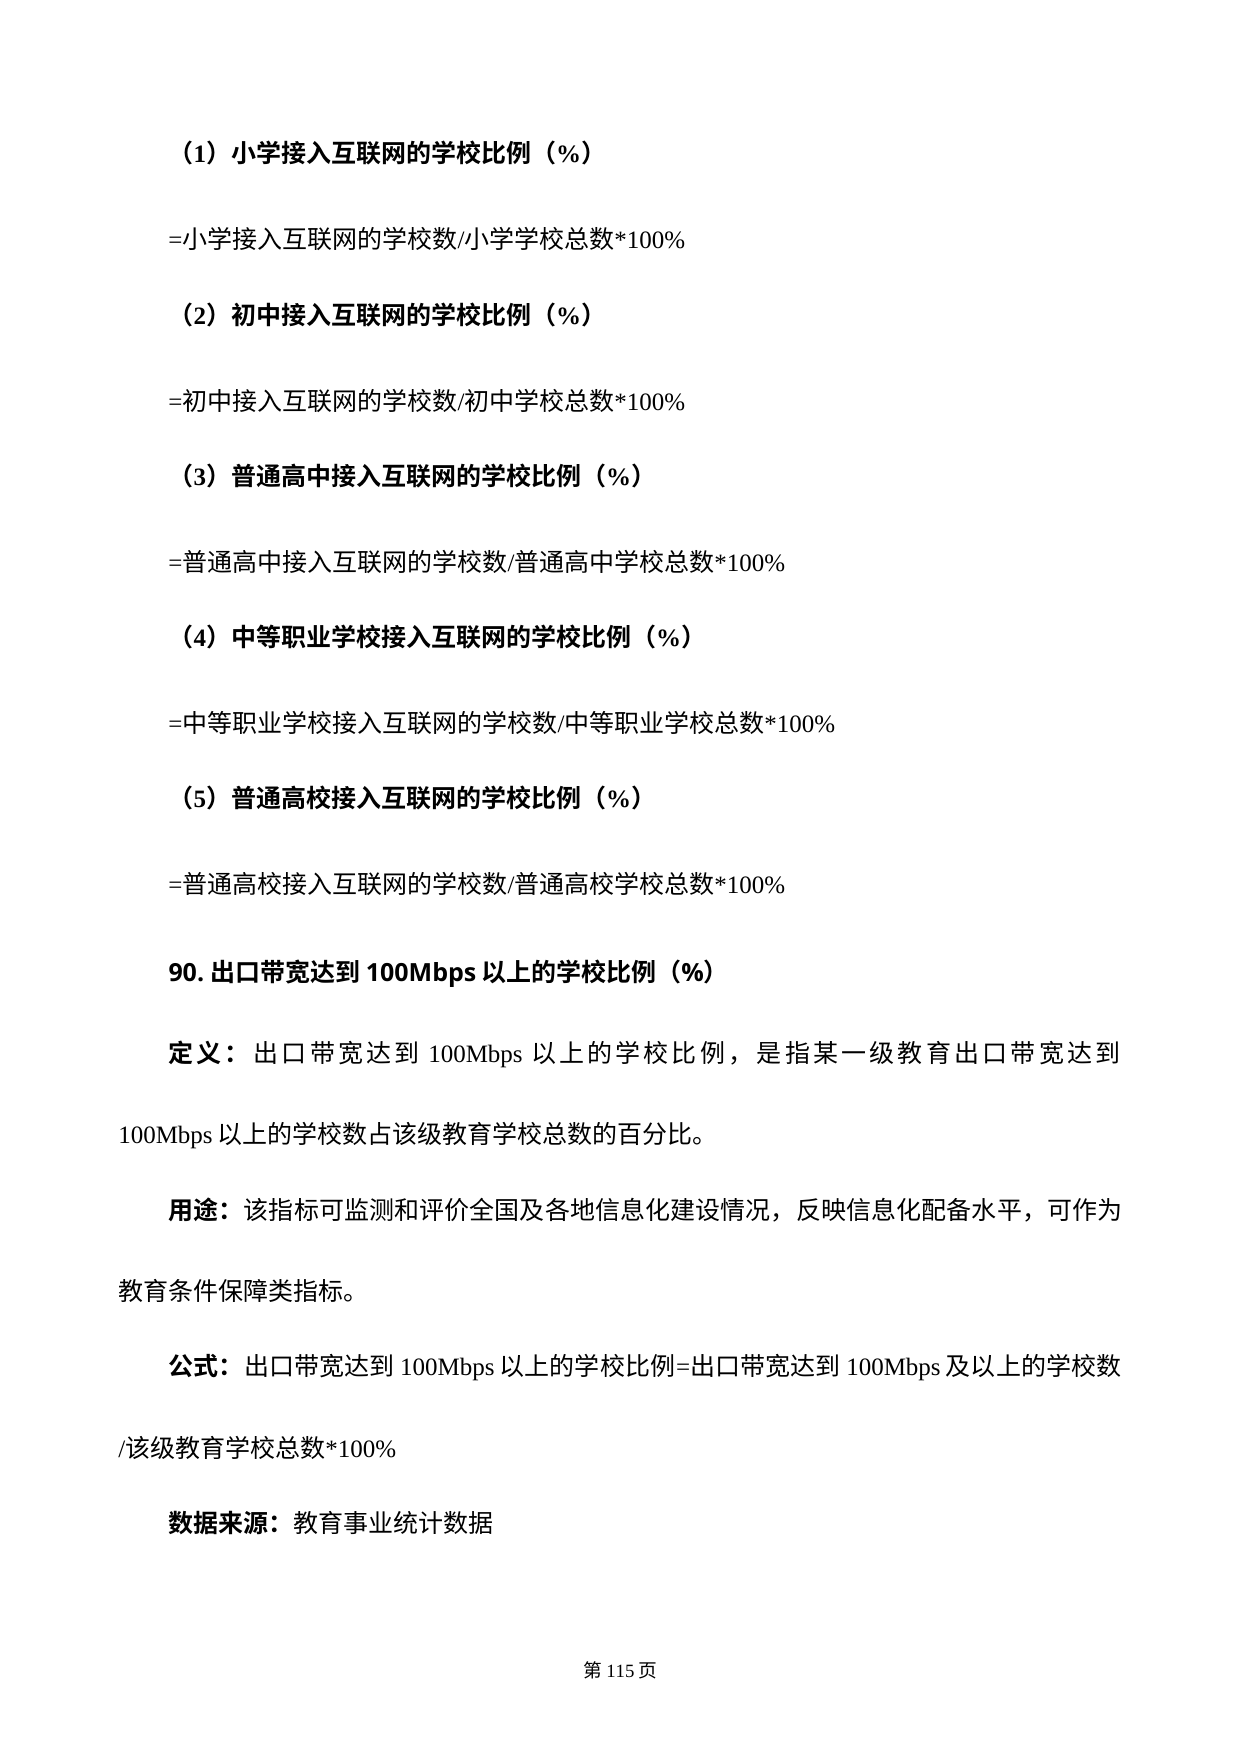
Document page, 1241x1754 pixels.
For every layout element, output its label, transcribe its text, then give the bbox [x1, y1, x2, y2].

subtitle 90. 出口带宽达到100Mbps以上的学校比例（%） [118, 936, 1122, 1004]
text 用途：该指标可监测和评价全国及各地信息化建设情况，反映信息化配备水平，可作为教育条件保障类指标。 [118, 1174, 1122, 1324]
subtitle （2）初中接入互联网的学校比例（%） [118, 279, 1122, 347]
subtitle （4）中等职业学校接入互联网的学校比例（%） [118, 602, 1122, 669]
text =初中接入互联网的学校数/初中学校总数*100% [118, 365, 1122, 433]
subtitle （5）普通高校接入互联网的学校比例（%） [118, 763, 1122, 831]
text 数据来源：教育事业统计数据 [118, 1487, 1122, 1555]
text =中等职业学校接入互联网的学校数/中等职业学校总数*100% [118, 688, 1122, 756]
text =小学接入互联网的学校数/小学学校总数*100% [118, 204, 1122, 272]
subtitle （3）普通高中接入互联网的学校比例（%） [118, 440, 1122, 508]
text =普通高校接入互联网的学校数/普通高校学校总数*100% [118, 849, 1122, 917]
text 公式：出口带宽达到100Mbps以上的学校比例=出口带宽达到100Mbps及以上的学校数/该级教育学校总数*100% [118, 1331, 1122, 1480]
subtitle （1）小学接入互联网的学校比例（%） [118, 118, 1122, 186]
text =普通高中接入互联网的学校数/普通高中学校总数*100% [118, 526, 1122, 594]
text 定义：出口带宽达到100Mbps以上的学校比例，是指某一级教育出口带宽达到100Mbps以上的学校数占该级教育学校总数的百分比。 [118, 1018, 1122, 1167]
